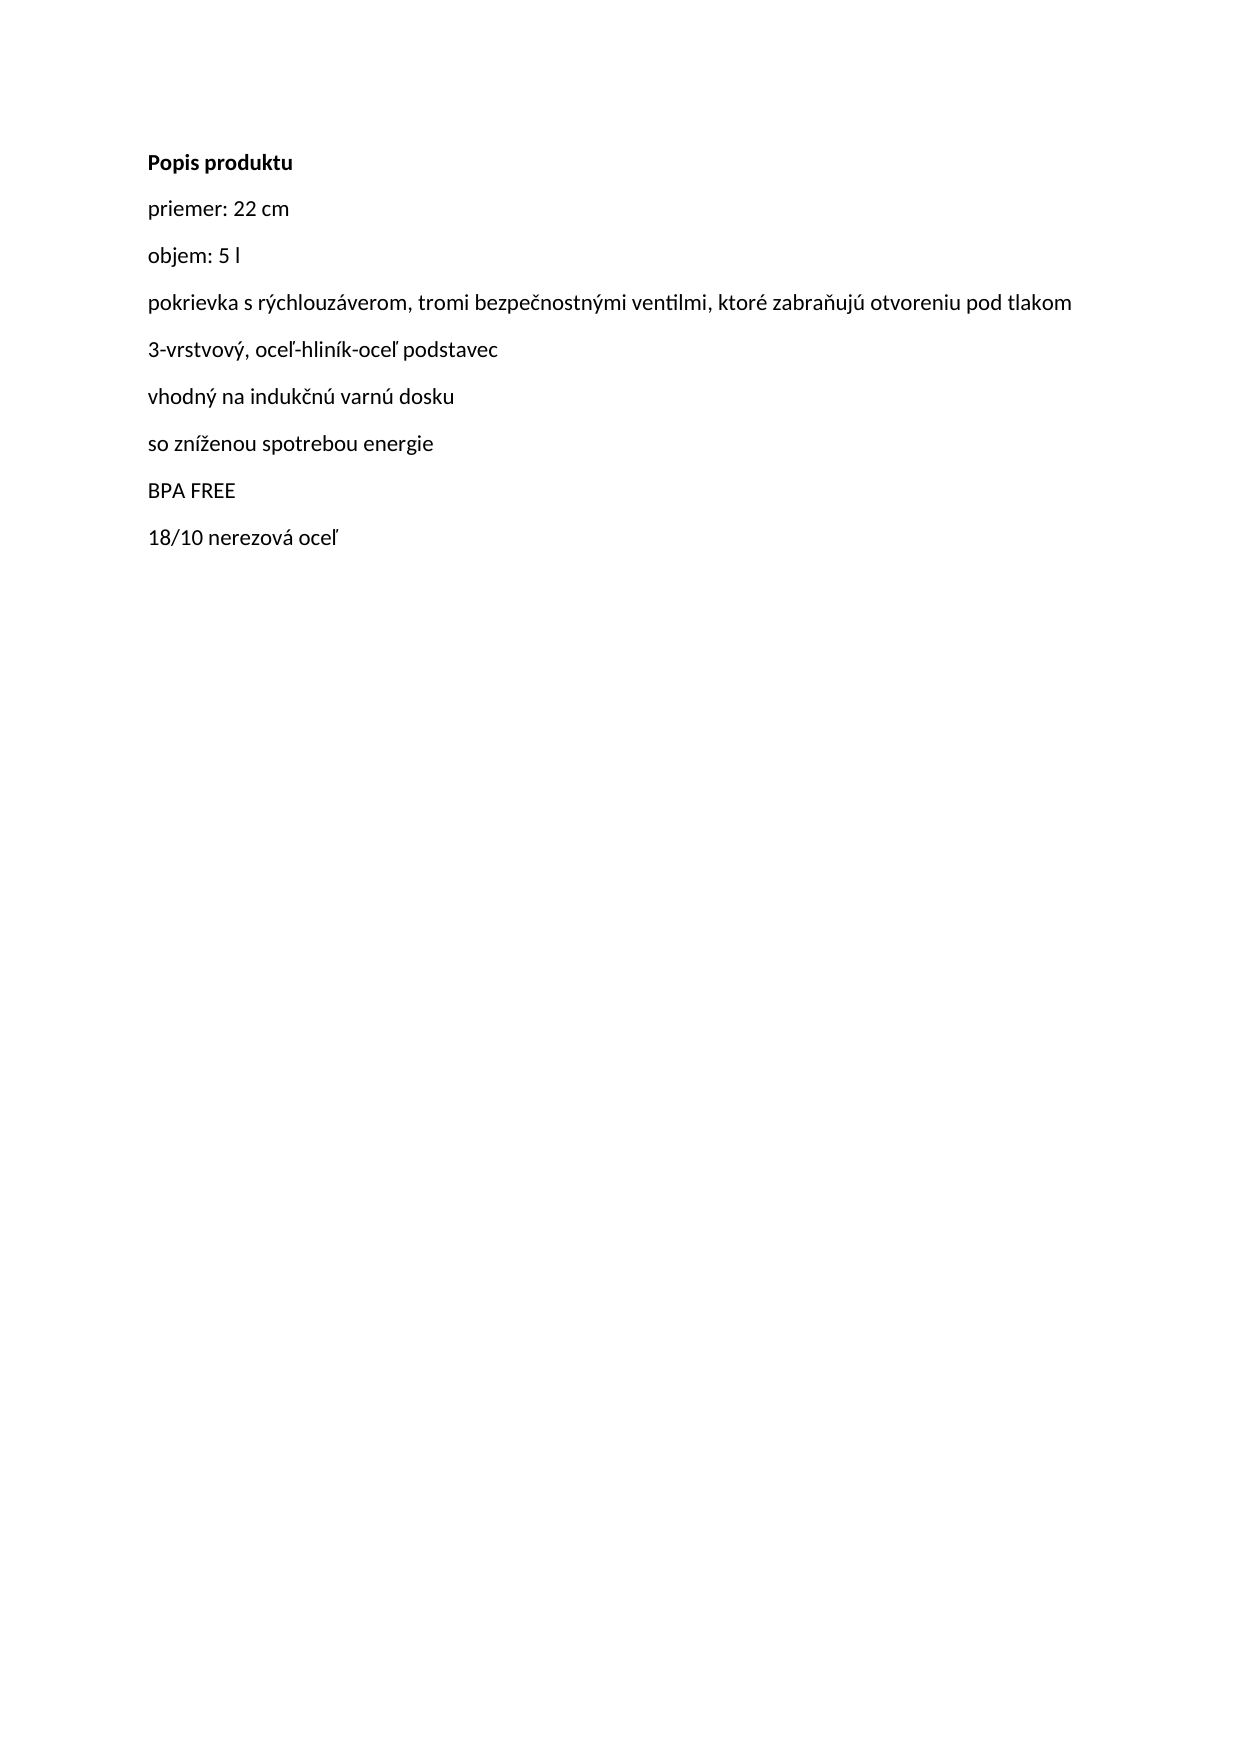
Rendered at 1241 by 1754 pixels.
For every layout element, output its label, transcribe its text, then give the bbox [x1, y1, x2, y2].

text Popis produktu [148, 148, 1093, 176]
text 3-vrstvový, oceľ-hliník-oceľ podstavec [148, 335, 1093, 363]
text vhodný na indukčnú varnú dosku [148, 382, 1093, 410]
text objem: 5 l [148, 241, 1093, 269]
text so zníženou spotrebou energie [148, 429, 1093, 457]
text 18/10 nerezová oceľ [148, 523, 1093, 551]
text priemer: 22 cm [148, 194, 1093, 222]
text pokrievka s rýchlouzáverom, tromi bezpečnostnými ventilmi, ktoré zabraňujú otvoreniu pod tlakom [148, 288, 1093, 316]
text BPA FREE [148, 476, 1093, 504]
